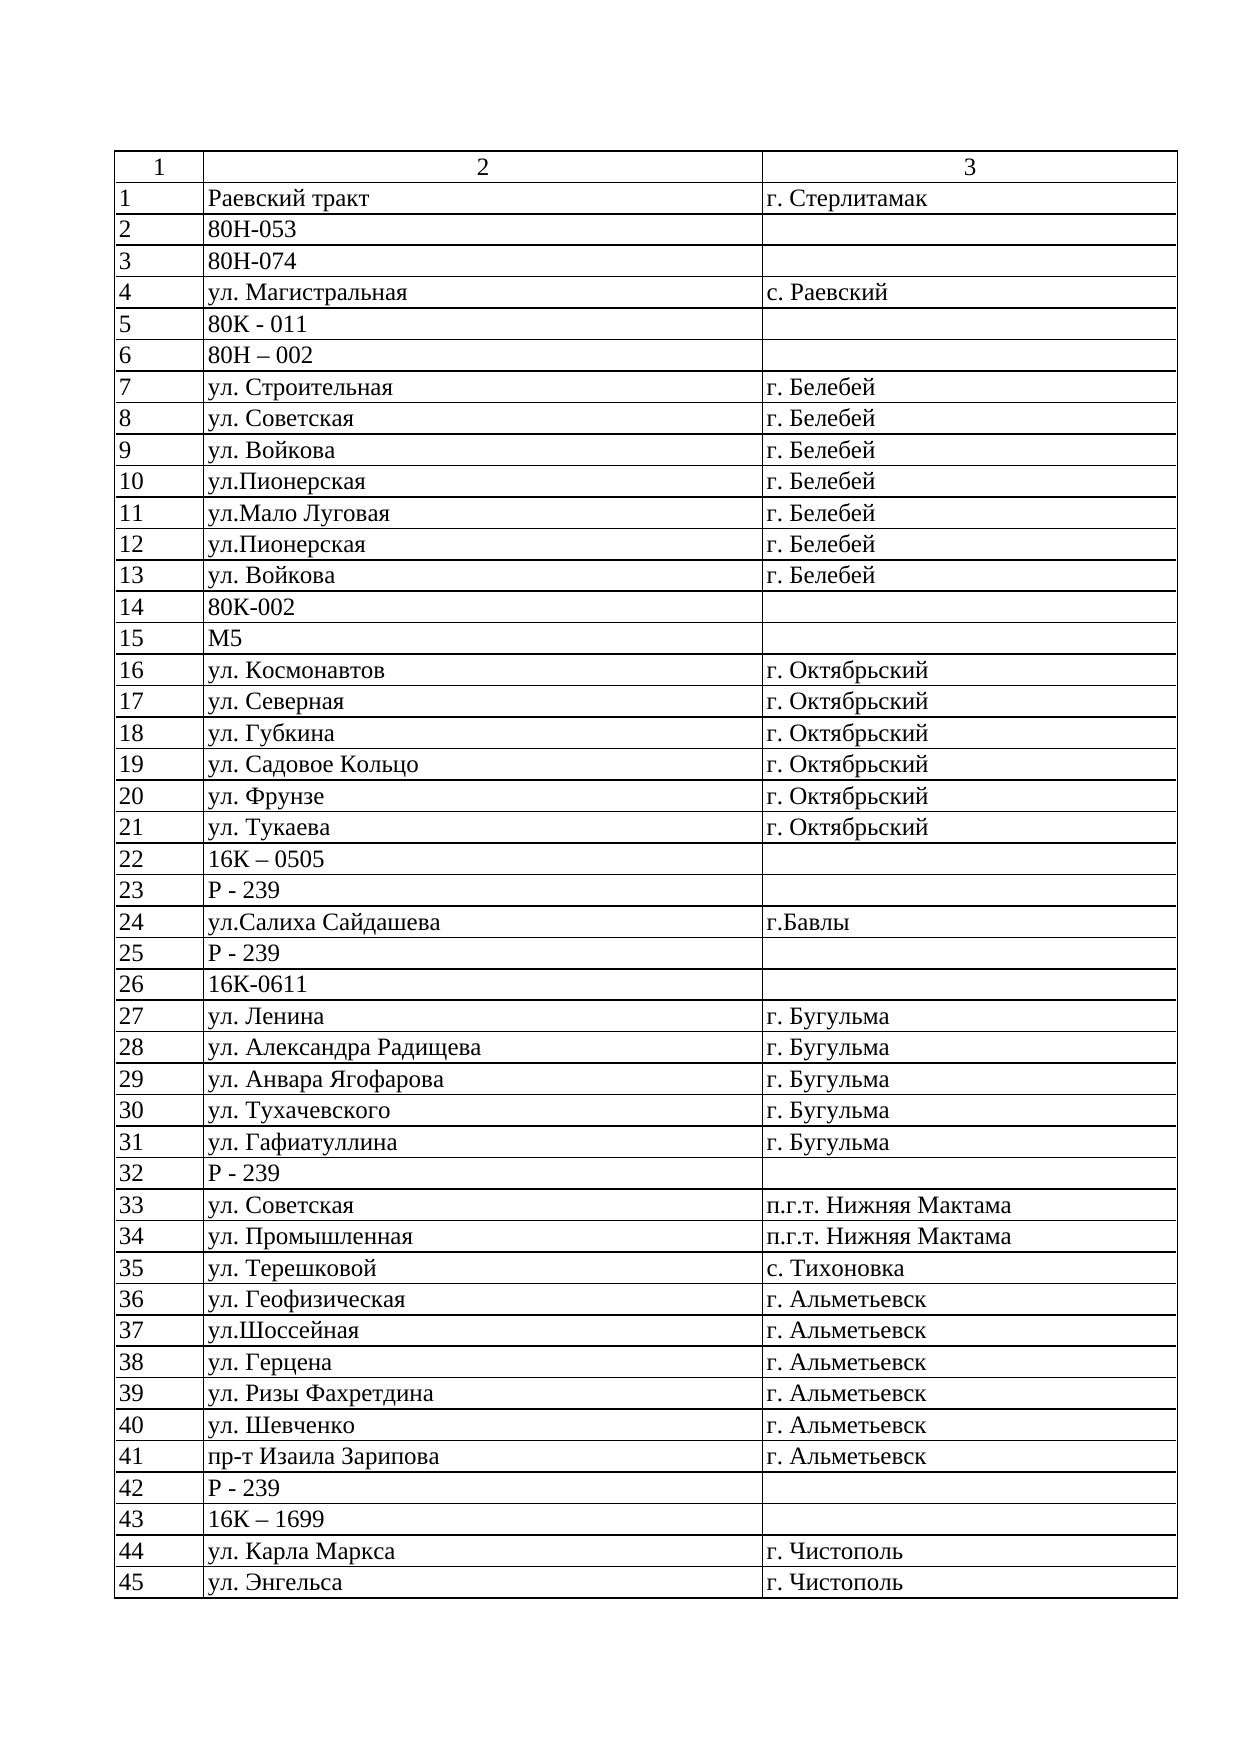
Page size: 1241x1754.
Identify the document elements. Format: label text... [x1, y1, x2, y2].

table_cell 2 [204, 152, 762, 181]
table_cell ул. Герцена [204, 1347, 762, 1377]
table_cell 1 [115, 152, 203, 181]
table_cell ул. Советская [204, 1190, 762, 1219]
table_cell г. Стерлитамак [763, 181, 1177, 213]
table_cell 29 [115, 1063, 203, 1094]
table_cell 30 [115, 1095, 203, 1125]
table_cell ул. Шевченко [204, 1410, 762, 1440]
table_cell г. Альметьевск [763, 1377, 1177, 1408]
table_cell 35 [115, 1252, 203, 1282]
table_cell ул.Мало Луговая [204, 498, 762, 527]
table_cell 13 [115, 560, 203, 590]
table_cell 80К - 011 [204, 309, 762, 339]
table_cell Раевский тракт [204, 183, 762, 213]
table_cell ул. Садовое Кольцо [204, 749, 762, 779]
table_cell ул. Советская [204, 403, 762, 433]
table_cell 16К – 0505 [204, 844, 762, 873]
table_cell ул.Шоссейная [204, 1316, 762, 1345]
table_cell ул. Северная [204, 686, 762, 716]
table_cell Р - 239 [204, 875, 762, 905]
table_cell г. Белебей [763, 402, 1177, 433]
table_cell ул. Геофизическая [204, 1284, 762, 1314]
table_cell 15 [115, 623, 203, 653]
table_cell г. Бугульма [763, 1125, 1177, 1157]
table_cell ул.Пионерская [204, 529, 762, 559]
table_cell Р - 239 [204, 1158, 762, 1188]
table_cell г. Бугульма [763, 1062, 1177, 1094]
table_cell 3 [115, 245, 203, 276]
table_cell 17 [115, 686, 203, 716]
table_cell 80К-002 [204, 592, 762, 622]
table_cell г. Белебей [763, 465, 1177, 496]
table_cell 4 [115, 277, 203, 307]
table_cell с. Тихоновка [763, 1251, 1177, 1282]
table_cell 45 [115, 1567, 203, 1597]
table_cell 12 [115, 529, 203, 559]
table_cell 36 [115, 1284, 203, 1314]
table_cell г. Октябрьский [763, 779, 1177, 811]
table_cell 14 [115, 591, 203, 622]
table_cell г. Бугульма [763, 1094, 1177, 1125]
table_cell г. Альметьевск [763, 1314, 1177, 1345]
table_cell г. Альметьевск [763, 1408, 1177, 1440]
table_cell ул. Космонавтов [204, 655, 762, 685]
table_cell [763, 1503, 1177, 1534]
table_cell 16К-0611 [204, 970, 762, 999]
table_cell 20 [115, 780, 203, 811]
table_cell ул. Фрунзе [204, 781, 762, 811]
table_cell г. Альметьевск [763, 1440, 1177, 1471]
table_cell 16 [115, 654, 203, 685]
table_cell 42 [115, 1472, 203, 1503]
table_cell [763, 968, 1177, 999]
table_cell 26 [115, 969, 203, 999]
table_cell [763, 936, 1177, 968]
table_cell ул.Пионерская [204, 466, 762, 496]
table_cell 18 [115, 717, 203, 748]
table_cell ул. Строительная [204, 372, 762, 402]
table_cell Р - 239 [204, 1473, 762, 1503]
table_cell 34 [115, 1221, 203, 1251]
table_cell ул.Салиха Сайдашева [204, 907, 762, 936]
table_cell г. Белебей [763, 370, 1177, 402]
table_cell 11 [115, 497, 203, 527]
table_cell 5 [115, 308, 203, 339]
table_cell 28 [115, 1032, 203, 1062]
table_cell 80Н – 002 [204, 340, 762, 370]
table_cell ул. Ленина [204, 1001, 762, 1031]
table_cell п.г.т. Нижняя Мактама [763, 1220, 1177, 1251]
table_cell г. Октябрьский [763, 653, 1177, 685]
table_cell [763, 244, 1177, 276]
table_cell 43 [115, 1504, 203, 1534]
table_cell Р - 239 [204, 938, 762, 968]
table_cell г. Октябрьский [763, 748, 1177, 779]
table_cell 6 [115, 340, 203, 370]
table_cell 32 [115, 1158, 203, 1188]
table_cell г. Белебей [763, 433, 1177, 464]
table_cell г. Октябрьский [763, 811, 1177, 842]
table_cell г. Альметьевск [763, 1345, 1177, 1377]
table_cell 80Н-053 [204, 215, 762, 244]
table_cell г. Альметьевск [763, 1283, 1177, 1314]
table_cell г. Чистополь [763, 1534, 1177, 1566]
table_cell ул. Тухачевского [204, 1095, 762, 1125]
table_cell ул. Губкина [204, 718, 762, 748]
table_cell ул. Терешковой [204, 1253, 762, 1282]
table_cell [763, 622, 1177, 653]
table_cell 10 [115, 466, 203, 496]
table_cell г. Бугульма [763, 1031, 1177, 1062]
table_cell пр-т Изаила Зарипова [204, 1441, 762, 1471]
table_cell 3 [763, 152, 1177, 181]
table_cell ул. Войкова [204, 435, 762, 464]
table_cell с. Раевский [763, 276, 1177, 307]
table_cell 80Н-074 [204, 246, 762, 276]
table_cell [763, 339, 1177, 370]
table_cell 37 [115, 1315, 203, 1345]
table_cell ул. Войкова [204, 561, 762, 590]
table_cell г. Белебей [763, 559, 1177, 590]
table_cell 22 [115, 843, 203, 873]
table_cell 27 [115, 1000, 203, 1031]
table_cell г.Бавлы [763, 905, 1177, 936]
table_cell 7 [115, 371, 203, 402]
table_cell ул. Энгельса [204, 1567, 762, 1597]
table_cell г. Белебей [763, 528, 1177, 559]
table_cell 25 [115, 938, 203, 968]
table_cell [763, 1471, 1177, 1503]
table_cell 41 [115, 1441, 203, 1471]
table_cell 24 [115, 906, 203, 936]
table_cell 44 [115, 1535, 203, 1566]
table_cell [763, 874, 1177, 905]
table_cell 8 [115, 403, 203, 433]
table_cell 2 [115, 214, 203, 244]
table_cell г. Октябрьский [763, 716, 1177, 748]
table_cell ул. Магистральная [204, 277, 762, 307]
table_cell 31 [115, 1126, 203, 1157]
table_cell М5 [204, 623, 762, 653]
table_cell г. Октябрьский [763, 685, 1177, 716]
table_cell ул. Ризы Фахретдина [204, 1378, 762, 1408]
table_cell 9 [115, 434, 203, 464]
table_cell 1 [115, 183, 203, 213]
table_cell 23 [115, 875, 203, 905]
table_cell ул. Карла Маркса [204, 1536, 762, 1566]
table_cell ул. Промышленная [204, 1221, 762, 1251]
table_cell г. Белебей [763, 496, 1177, 527]
table_cell 39 [115, 1378, 203, 1408]
table_cell ул. Тукаева [204, 812, 762, 842]
table_cell ул. Гафиатуллина [204, 1127, 762, 1157]
table_cell [763, 1157, 1177, 1188]
table_cell г. Чистополь [763, 1566, 1177, 1597]
table_cell [763, 307, 1177, 339]
table_cell 40 [115, 1409, 203, 1440]
table_cell 33 [115, 1189, 203, 1219]
table_cell [763, 213, 1177, 244]
table_cell [763, 842, 1177, 873]
table_cell ул. Александра Радищева [204, 1032, 762, 1062]
table_cell ул. Анвара Ягофарова [204, 1064, 762, 1094]
table_cell 16К – 1699 [204, 1504, 762, 1534]
table_cell 19 [115, 749, 203, 779]
table_cell [763, 590, 1177, 622]
table_cell 21 [115, 812, 203, 842]
table_cell 38 [115, 1346, 203, 1377]
table_cell п.г.т. Нижняя Мактама [763, 1188, 1177, 1219]
table_cell г. Бугульма [763, 999, 1177, 1031]
